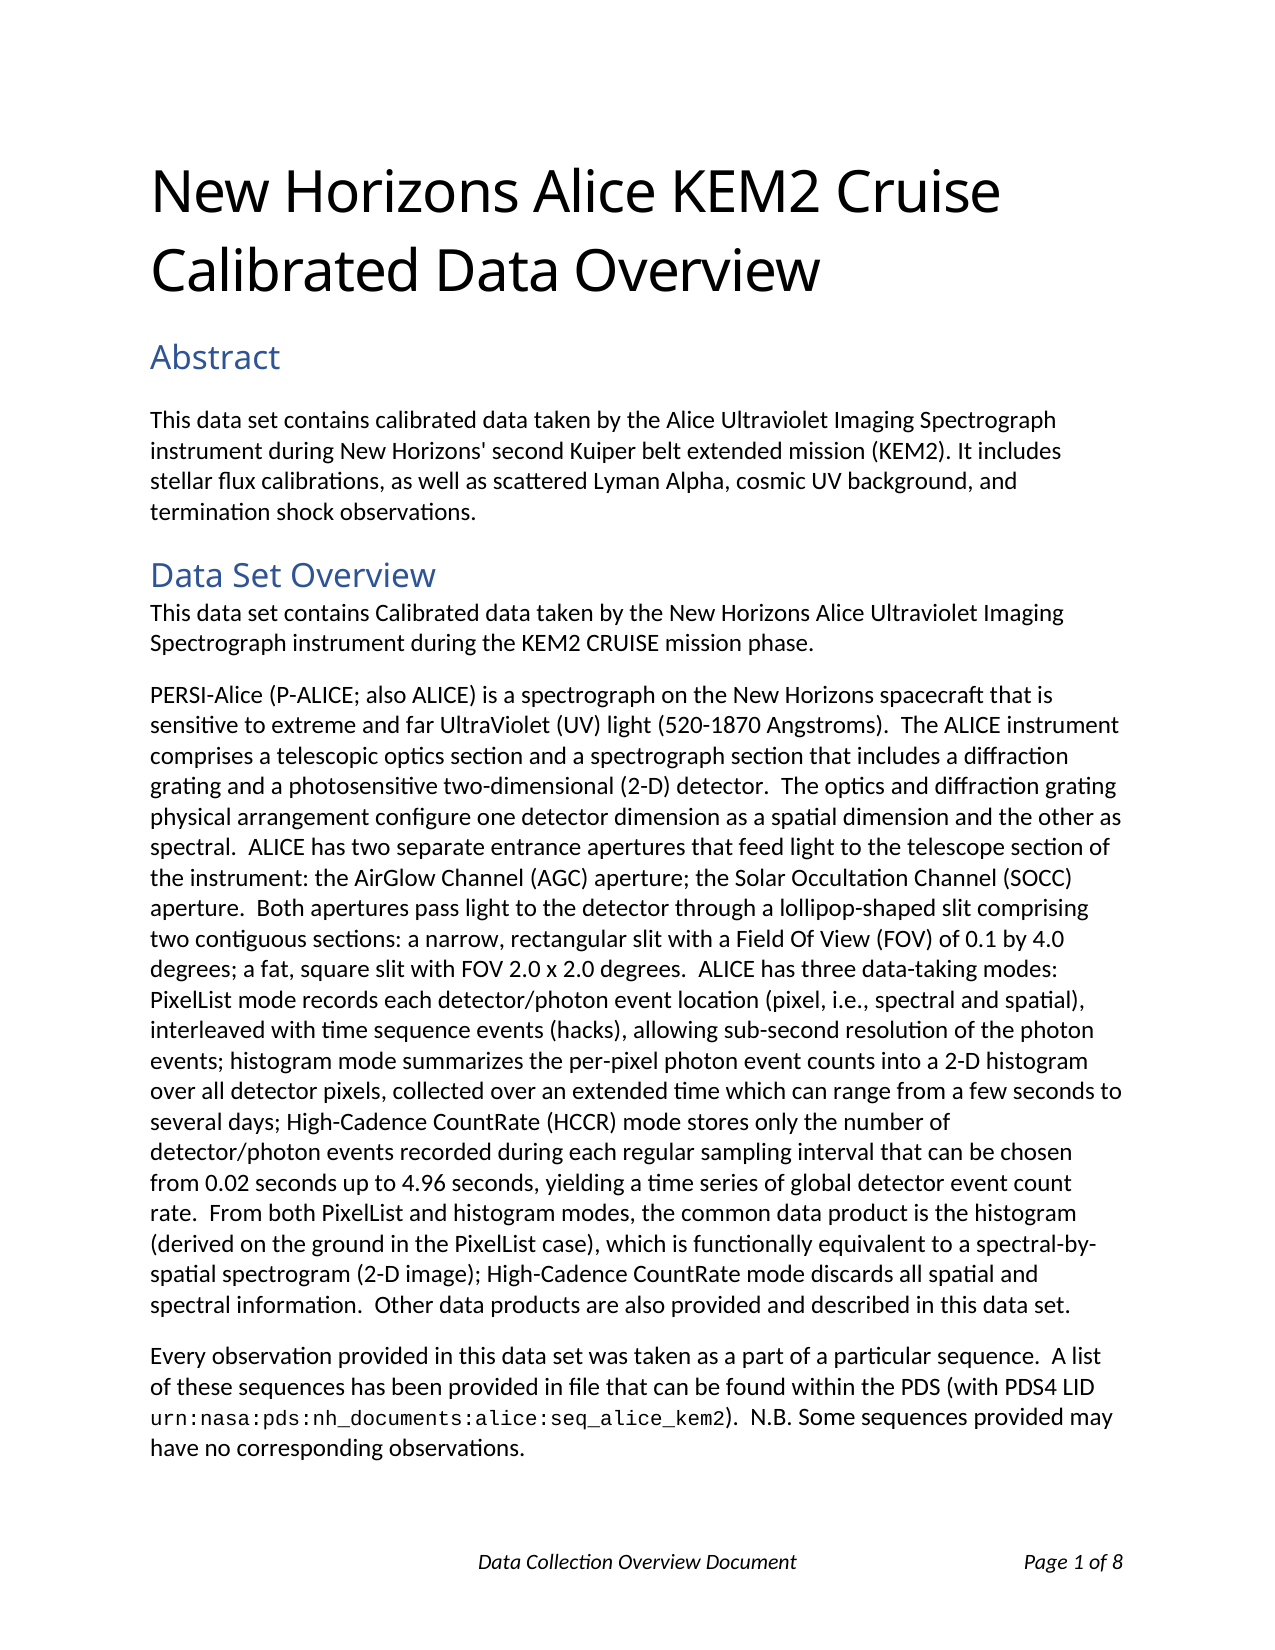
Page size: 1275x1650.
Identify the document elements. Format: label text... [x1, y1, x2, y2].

subtitle Data Set Overview [150, 551, 1125, 597]
text PERSI-Alice (P-ALICE; also ALICE) is a spectrograph on the New Horizons spacecraft that is sensitive to extreme and far UltraViolet (UV) light (520-1870 Angstroms). The ALICE instrument comprises a telescopic optics section and a spectrograph section that includes a diffraction grating and a photosensitive two-dimensional (2-D) detector. The optics and diffraction grating physical arrangement configure one detector dimension as a spatial dimension and the other as spectral. ALICE has two separate entrance apertures that feed light to the telescope section of the instrument: the AirGlow Channel (AGC) aperture; the Solar Occultation Channel (SOCC) aperture. Both apertures pass light to the detector through a lollipop-shaped slit comprising two contiguous sections: a narrow, rectangular slit with a Field Of View (FOV) of 0.1 by 4.0 degrees; a fat, square slit with FOV 2.0 x 2.0 degrees. ALICE has three data-taking modes: PixelList mode records each detector/photon event location (pixel, i.e., spectral and spatial), interleaved with time sequence events (hacks), allowing sub-second resolution of the photon events; histogram mode summarizes the per-pixel photon event counts into a 2-D histogram over all detector pixels, collected over an extended time which can range from a few seconds to several days; High-Cadence CountRate (HCCR) mode stores only the number of detector/photon events recorded during each regular sampling interval that can be chosen from 0.02 seconds up to 4.96 seconds, yielding a time series of global detector event count rate. From both PixelList and histogram modes, the common data product is the histogram (derived on the ground in the PixelList case), which is functionally equivalent to a spectral-by-spatial spectrogram (2-D image); High-Cadence CountRate mode discards all spatial and spectral information. Other data products are also provided and described in this data set. [150, 679, 1125, 1320]
text This data set contains Calibrated data taken by the New Horizons Alice Ultraviolet Imaging Spectrograph instrument during the KEM2 CRUISE mission phase. [150, 597, 1125, 658]
subtitle This data set contains calibrated data taken by the Alice Ultraviolet Imaging Spectrograph instrument during New Horizons' second Kuiper belt extended mission (KEM2). It includes stellar flux calibrations, as well as scattered Lyman Alpha, cosmic UV background, and termination shock observations. [150, 404, 1125, 526]
text Every observation provided in this data set was taken as a part of a particular sequence. A list of these sequences has been provided in file that can be found within the PDS (with PDS4 LID urn:nasa:pds:nh_documents:alice:seq_alice_kem2). N.B. Some sequences provided may have no corresponding observations. [150, 1341, 1125, 1463]
title New Horizons Alice KEM2 Cruise Calibrated Data Overview [150, 150, 1125, 309]
subtitle Abstract [150, 334, 1125, 379]
